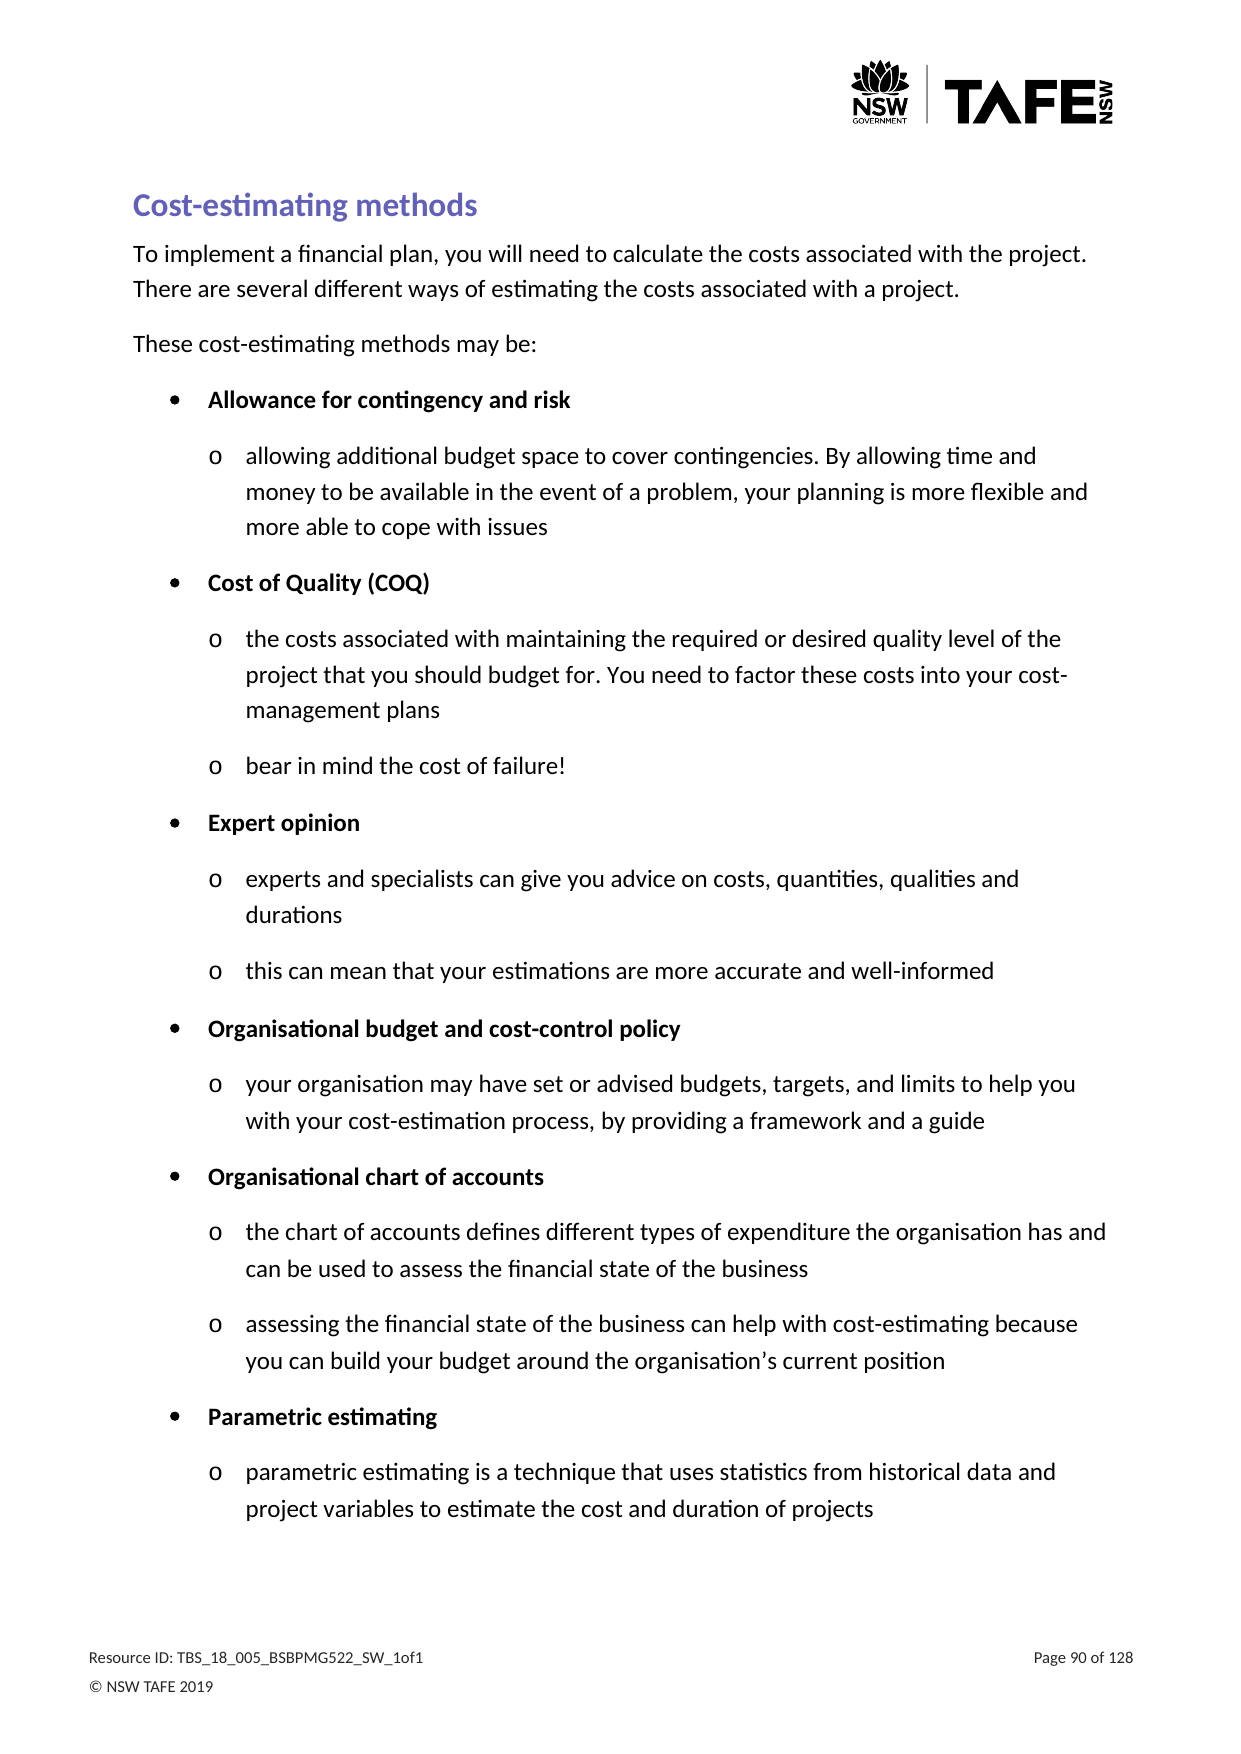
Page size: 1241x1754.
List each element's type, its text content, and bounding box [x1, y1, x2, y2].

text experts and specialists can give you advice on costs, quantities, qualities and durations [208, 863, 1107, 930]
list Cost of Quality (COQ) [170, 567, 1107, 598]
text allowing additional budget space to cover contingencies. By allowing time and money to be available in the event of a problem, your planning is more flexible and more able to cope with issues [208, 440, 1107, 542]
text your organisation may have set or advised budgets, targets, and limits to help you with your cost-estimation process, by providing a framework and a guide [208, 1068, 1107, 1135]
text assessing the financial state of the business can help with cost-estimating because you can build your budget around the organisation’s current position [208, 1308, 1107, 1375]
text These cost-estimating methods may be: [133, 328, 1107, 359]
list Parametric estimating [170, 1401, 1107, 1431]
text To implement a financial plan, you will need to calculate the costs associated with the project. There are several different ways of estimating the costs associated with a project. [133, 238, 1107, 303]
list Expert opinion [170, 807, 1107, 838]
picture [851, 59, 1113, 125]
text parametric estimating is a technique that uses statistics from historical data and project variables to estimate the cost and duration of projects [208, 1456, 1107, 1523]
text this can mean that your estimations are more accurate and well-informed [208, 955, 1107, 987]
list Allowance for contingency and risk [170, 384, 1107, 415]
subtitle Cost-estimating methods [133, 184, 1107, 225]
text the chart of accounts defines different types of expenditure the organisation has and can be used to assess the financial state of the business [208, 1216, 1107, 1283]
text the costs associated with maintaining the required or desired quality level of the project that you should budget for. You need to factor these costs into your cost-management plans [208, 623, 1107, 725]
list Organisational budget and cost-control policy [170, 1013, 1107, 1043]
list Organisational chart of accounts [170, 1161, 1107, 1191]
text bear in mind the cost of failure! [208, 750, 1107, 782]
